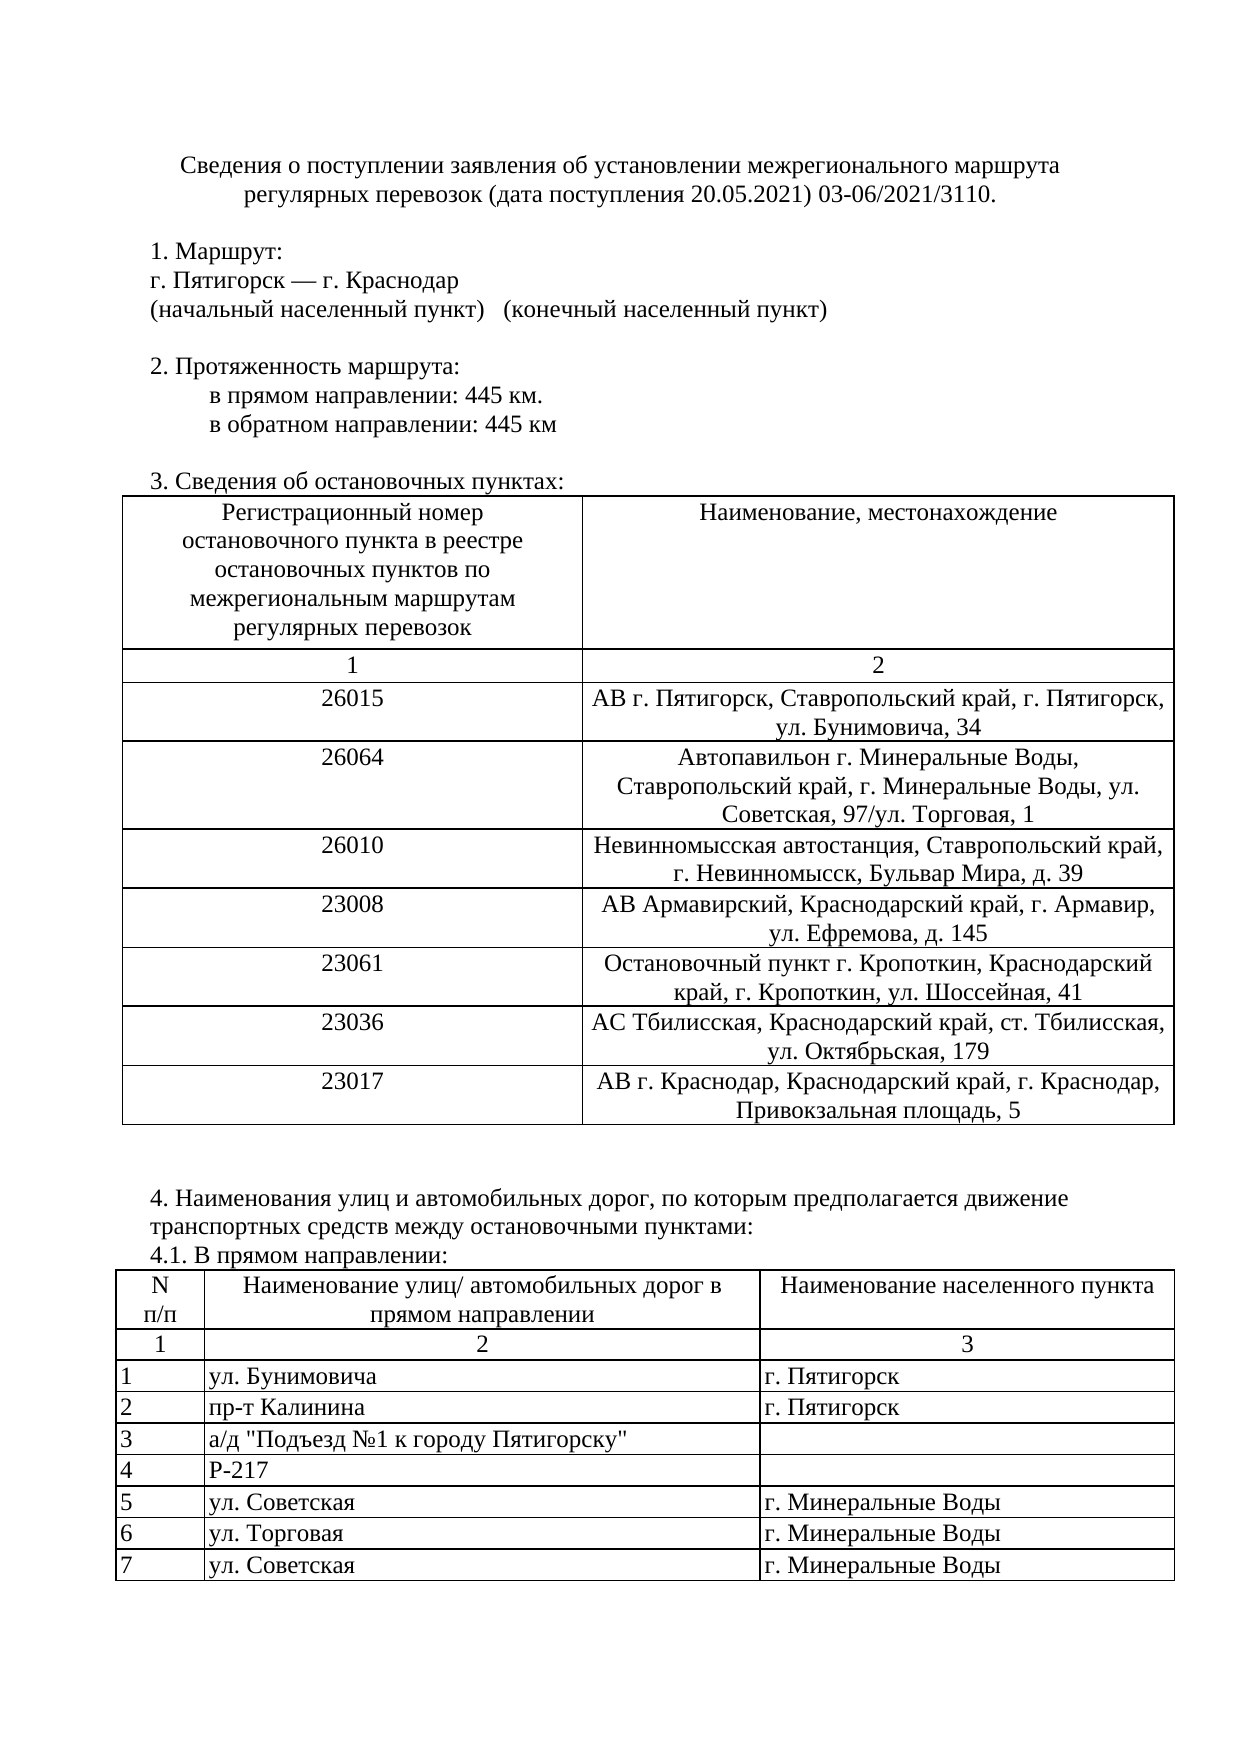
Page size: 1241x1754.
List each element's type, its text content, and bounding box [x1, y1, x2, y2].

text в обратном направлении: 445 км [150, 409, 1090, 437]
table_cell 26010 [123, 830, 582, 887]
table_cell Р-217 [205, 1455, 759, 1485]
table_header N п/п [117, 1271, 204, 1328]
table_cell г. Пятигорск [761, 1361, 1174, 1391]
table_cell 3 [117, 1424, 204, 1454]
table_cell 26015 [123, 683, 582, 740]
table_cell ул. Бунимовича [205, 1361, 759, 1391]
text 2. Протяженность маршрута: [150, 351, 1090, 380]
table_header Регистрационный номер остановочного пункта в реестре остановочных пунктов по межрегиональным маршрутам регулярных перевозок [123, 497, 582, 648]
table_cell г. Пятигорск [761, 1392, 1174, 1422]
table_cell ул. Торговая [205, 1518, 759, 1548]
table_cell 5 [117, 1487, 204, 1517]
table_cell г. Минеральные Воды [761, 1550, 1174, 1579]
table_cell 3 [761, 1330, 1174, 1359]
table_cell 1 [117, 1361, 204, 1391]
table_cell Автопавильон г. Минеральные Воды, Ставропольский край, г. Минеральные Воды, ул. Советская, 97/ул. Торговая, 1 [583, 742, 1173, 828]
table_cell Остановочный пункт г. Кропоткин, Краснодарский край, г. Кропоткин, ул. Шоссейная, 41 [583, 948, 1173, 1005]
text 4.1. В прямом направлении: [150, 1240, 1090, 1269]
table_cell а/д "Подъезд №1 к городу Пятигорску" [205, 1424, 759, 1454]
table_cell г. Минеральные Воды [761, 1487, 1174, 1517]
table_cell [761, 1424, 1174, 1454]
text 1. Маршрут: [150, 236, 1090, 265]
text 3. Сведения об остановочных пунктах: [150, 466, 1090, 495]
table_header Наименование улиц/ автомобильных дорог в прямом направлении [205, 1271, 759, 1328]
table_cell 23017 [123, 1066, 582, 1123]
table_cell 4 [117, 1455, 204, 1485]
text в прямом направлении: 445 км. [150, 380, 1090, 409]
table_cell 23061 [123, 948, 582, 1005]
table_cell 26064 [123, 742, 582, 828]
table_cell АВ г. Пятигорск, Ставропольский край, г. Пятигорск, ул. Бунимовича, 34 [583, 683, 1173, 740]
text 4. Наименования улиц и автомобильных дорог, по которым предполагается движение транспортных средств между остановочными пунктами: [150, 1183, 1090, 1240]
text г. Пятигорск — г. Краснодар [150, 265, 1090, 294]
table_header Наименование населенного пункта [761, 1271, 1174, 1328]
table_cell 23008 [123, 889, 582, 946]
table_cell АС Тбилисская, Краснодарский край, ст. Тбилисская, ул. Октябрьская, 179 [583, 1007, 1173, 1064]
table_header Наименование, местонахождение [583, 497, 1173, 648]
table_cell 2 [583, 650, 1173, 681]
table_cell 2 [205, 1330, 759, 1359]
table_cell 6 [117, 1518, 204, 1548]
table_cell пр-т Калинина [205, 1392, 759, 1422]
table_cell г. Минеральные Воды [761, 1518, 1174, 1548]
table_cell 2 [117, 1392, 204, 1422]
table_cell ул. Советская [205, 1550, 759, 1579]
text (начальный населенный пункт) (конечный населенный пункт) [150, 294, 1090, 322]
table_cell 7 [117, 1550, 204, 1579]
table_cell Невинномысская автостанция, Ставропольский край, г. Невинномысск, Бульвар Мира, д. 39 [583, 830, 1173, 887]
table_cell 1 [117, 1330, 204, 1359]
table_cell АВ Армавирский, Краснодарский край, г. Армавир, ул. Ефремова, д. 145 [583, 889, 1173, 946]
table_cell 1 [123, 650, 582, 681]
table_cell 23036 [123, 1007, 582, 1064]
table_cell [761, 1455, 1174, 1485]
table_cell ул. Советская [205, 1487, 759, 1517]
table_cell АВ г. Краснодар, Краснодарский край, г. Краснодар, Привокзальная площадь, 5 [583, 1066, 1173, 1123]
text Сведения о поступлении заявления об установлении межрегионального маршрута регулярных перевозок (дата поступления 20.05.2021) 03-06/2021/3110. [150, 150, 1090, 207]
